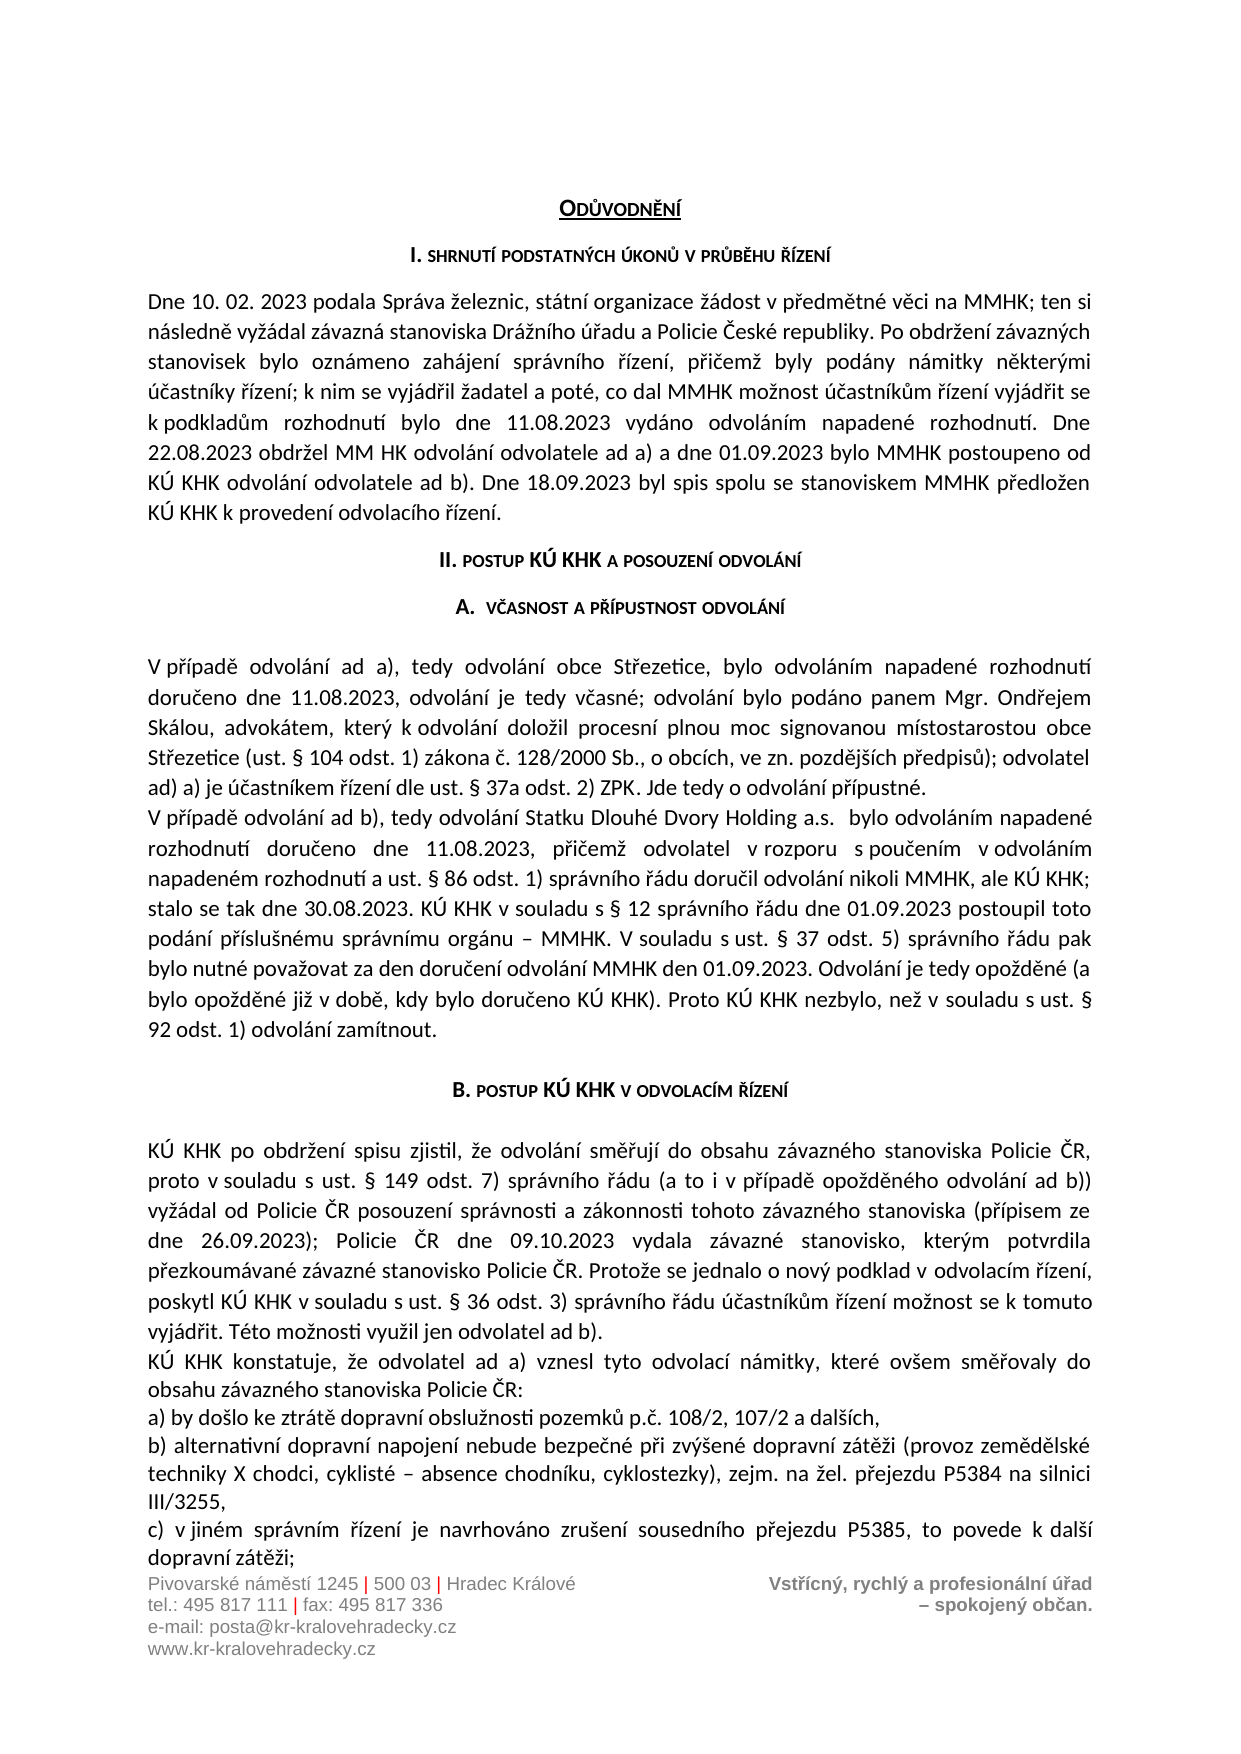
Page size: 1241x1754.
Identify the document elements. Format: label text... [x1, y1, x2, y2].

text II. postup KÚ KHK a posouzení odvolání [148, 545, 1092, 573]
text c) v jiném správním řízení je navrhováno zrušení sousedního přejezdu P5385, to povede k další dopravní zátěži; [148, 1515, 1092, 1571]
text Odůvodnění [148, 192, 1092, 223]
text B. postup KÚ KHK v odvolacím řízení [148, 1075, 1092, 1103]
text b) alternativní dopravní napojení nebude bezpečné při zvýšené dopravní zátěži (provoz zemědělské techniky X chodci, cyklisté – absence chodníku, cyklostezky), zejm. na žel. přejezdu P5384 na silnici III/3255, [148, 1431, 1092, 1515]
text V případě odvolání ad b), tedy odvolání Statku Dlouhé Dvory Holding a.s. bylo odvoláním napadené rozhodnutí doručeno dne 11.08.2023, přičemž odvolatel v rozporu s poučením v odvoláním napadeném rozhodnutí a ust. § 86 odst. 1) správního řádu doručil odvolání nikoli MMHK, ale KÚ KHK; stalo se tak dne 30.08.2023. KÚ KHK v souladu s § 12 správního řádu dne 01.09.2023 postoupil toto podání příslušnému správnímu orgánu – MMHK. V souladu s ust. § 37 odst. 5) správního řádu pak bylo nutné považovat za den doručení odvolání MMHK den 01.09.2023. Odvolání je tedy opožděné (a bylo opožděné již v době, kdy bylo doručeno KÚ KHK). Proto KÚ KHK nezbylo, než v souladu s ust. § 92 odst. 1) odvolání zamítnout. [148, 803, 1092, 1043]
text KÚ KHK konstatuje, že odvolatel ad a) vznesl tyto odvolací námitky, které ovšem směřovaly do obsahu závazného stanoviska Policie ČR: [148, 1347, 1092, 1403]
text A. včasnost a přípustnost odvolání [148, 592, 1092, 620]
text V případě odvolání ad a), tedy odvolání obce Střezetice, bylo odvoláním napadené rozhodnutí doručeno dne 11.08.2023, odvolání je tedy včasné; odvolání bylo podáno panem Mgr. Ondřejem Skálou, advokátem, který k odvolání doložil procesní plnou moc signovanou místostarostou obce Střezetice (ust. § 104 odst. 1) zákona č. 128/2000 Sb., o obcích, ve zn. pozdějších předpisů); odvolatel ad) a) je účastníkem řízení dle ust. § 37a odst. 2) ZPK. Jde tedy o odvolání přípustné. [148, 652, 1092, 801]
text I. shrnutí podstatných úkonů v průběhu řízení [148, 240, 1092, 268]
text KÚ KHK po obdržení spisu zjistil, že odvolání směřují do obsahu závazného stanoviska Policie ČR, proto v souladu s ust. § 149 odst. 7) správního řádu (a to i v případě opožděného odvolání ad b)) vyžádal od Policie ČR posouzení správnosti a zákonnosti tohoto závazného stanoviska (přípisem ze dne 26.09.2023); Policie ČR dne 09.10.2023 vydala závazné stanovisko, kterým potvrdila přezkoumávané závazné stanovisko Policie ČR. Protože se jednalo o nový podklad v odvolacím řízení, poskytl KÚ KHK v souladu s ust. § 36 odst. 3) správního řádu účastníkům řízení možnost se k tomuto vyjádřit. Této možnosti využil jen odvolatel ad b). [148, 1136, 1092, 1345]
text Dne 10. 02. 2023 podala Správa železnic, státní organizace žádost v předmětné věci na MMHK; ten si následně vyžádal závazná stanoviska Drážního úřadu a Policie České republiky. Po obdržení závazných stanovisek bylo oznámeno zahájení správního řízení, přičemž byly podány námitky některými účastníky řízení; k nim se vyjádřil žadatel a poté, co dal MMHK možnost účastníkům řízení vyjádřit se k podkladům rozhodnutí bylo dne 11.08.2023 vydáno odvoláním napadené rozhodnutí. Dne 22.08.2023 obdržel MM HK odvolání odvolatele ad a) a dne 01.09.2023 bylo MMHK postoupeno od KÚ KHK odvolání odvolatele ad b). Dne 18.09.2023 byl spis spolu se stanoviskem MMHK předložen KÚ KHK k provedení odvolacího řízení. [148, 287, 1092, 526]
text a) by došlo ke ztrátě dopravní obslužnosti pozemků p.č. 108/2, 107/2 a dalších, [148, 1403, 1092, 1431]
